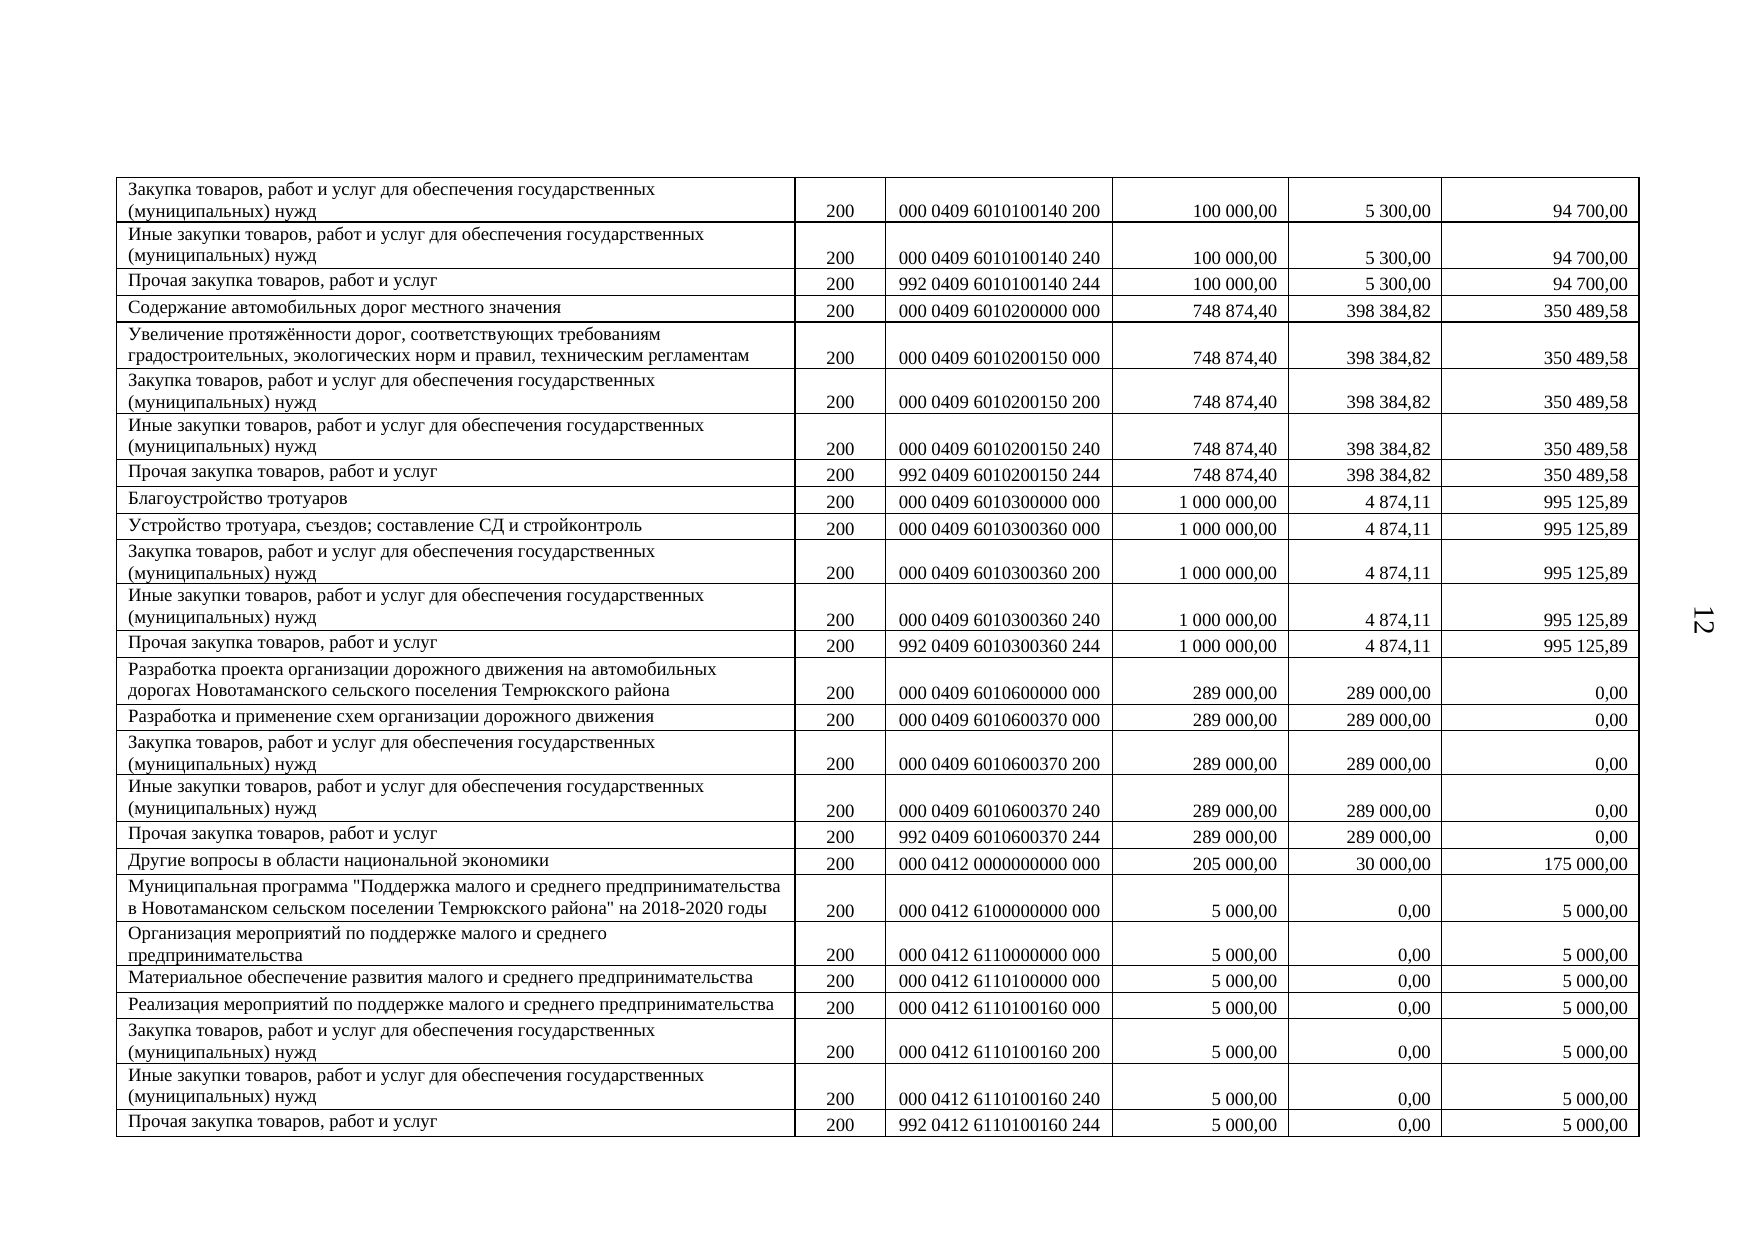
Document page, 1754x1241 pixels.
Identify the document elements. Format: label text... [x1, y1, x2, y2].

table_cell 1 000 000,00 [1113, 514, 1288, 539]
table_cell 5 000,00 [1442, 922, 1638, 965]
table_cell Иные закупки товаров, работ и услуг для обеспечения государственных (муниципальных) нужд [117, 414, 794, 459]
table_cell Прочая закупка товаров, работ и услуг [117, 822, 794, 848]
table_cell 0,00 [1442, 705, 1638, 730]
table_cell 5 000,00 [1113, 1064, 1288, 1109]
table_cell 0,00 [1289, 1110, 1441, 1136]
table_cell Реализация мероприятий по поддержке малого и среднего предпринимательства [117, 993, 794, 1018]
table_cell 5 000,00 [1442, 993, 1638, 1018]
table_cell Содержание автомобильных дорог местного значения [117, 296, 794, 321]
table_cell Муниципальная программа "Поддержка малого и среднего предпринимательства в Новотаманском сельском поселении Темрюкского района" на 2018-2020 годы [117, 875, 794, 921]
table_cell 398 384,82 [1289, 369, 1441, 412]
table_cell Закупка товаров, работ и услуг для обеспечения государственных (муниципальных) нужд [117, 1019, 794, 1062]
table_cell 5 000,00 [1113, 966, 1288, 992]
table_cell 748 874,40 [1113, 414, 1288, 459]
table_cell 100 000,00 [1113, 269, 1288, 295]
table_cell 289 000,00 [1289, 731, 1441, 774]
table_cell Закупка товаров, работ и услуг для обеспечения государственных (муниципальных) нужд [117, 731, 794, 774]
table_cell 200 [796, 487, 885, 512]
table_cell 289 000,00 [1289, 822, 1441, 848]
table_cell 289 000,00 [1113, 731, 1288, 774]
table_cell 4 874,11 [1289, 487, 1441, 512]
table_cell 5 000,00 [1113, 875, 1288, 921]
table_cell 000 0409 6010100140 240 [886, 223, 1112, 268]
table_cell 4 874,11 [1289, 584, 1441, 630]
table_cell 992 0409 6010200150 244 [886, 460, 1112, 486]
table_cell 200 [796, 631, 885, 657]
table_cell 000 0409 6010300000 000 [886, 487, 1112, 512]
table_cell 350 489,58 [1442, 296, 1638, 321]
table_cell 0,00 [1442, 658, 1638, 703]
table_cell Иные закупки товаров, работ и услуг для обеспечения государственных (муниципальных) нужд [117, 584, 794, 630]
table_cell 200 [796, 822, 885, 848]
table_cell Материальное обеспечение развития малого и среднего предпринимательства [117, 966, 794, 992]
table_cell 289 000,00 [1113, 822, 1288, 848]
table_cell Разработка проекта организации дорожного движения на автомобильных дорогах Новотаманского сельского поселения Темрюкского района [117, 658, 794, 703]
table_cell 000 0409 6010600370 200 [886, 731, 1112, 774]
table_cell 5 300,00 [1289, 178, 1441, 221]
table_cell 175 000,00 [1442, 849, 1638, 874]
table_cell 5 000,00 [1442, 1110, 1638, 1136]
table_cell 200 [796, 323, 885, 368]
table_cell 000 0412 6110000000 000 [886, 922, 1112, 965]
table_cell 000 0412 6100000000 000 [886, 875, 1112, 921]
table_cell 5 000,00 [1113, 993, 1288, 1018]
table_cell 200 [796, 849, 885, 874]
table_cell 200 [796, 514, 885, 539]
table_cell 992 0409 6010600370 244 [886, 822, 1112, 848]
table_cell 398 384,82 [1289, 323, 1441, 368]
table_cell Прочая закупка товаров, работ и услуг [117, 1110, 794, 1136]
table_cell 5 300,00 [1289, 269, 1441, 295]
table_cell 000 0409 6010100140 200 [886, 178, 1112, 221]
table_cell 200 [796, 296, 885, 321]
table_cell 289 000,00 [1289, 775, 1441, 821]
table_cell 289 000,00 [1113, 705, 1288, 730]
table_cell 289 000,00 [1289, 658, 1441, 703]
table_cell 289 000,00 [1113, 658, 1288, 703]
table_cell Иные закупки товаров, работ и услуг для обеспечения государственных (муниципальных) нужд [117, 775, 794, 821]
table_cell Прочая закупка товаров, работ и услуг [117, 460, 794, 486]
table_cell 200 [796, 775, 885, 821]
table_cell 992 0412 6110100160 244 [886, 1110, 1112, 1136]
table_cell 200 [796, 178, 885, 221]
table_cell 200 [796, 1064, 885, 1109]
table_cell 5 000,00 [1113, 1110, 1288, 1136]
table_cell 000 0409 6010200000 000 [886, 296, 1112, 321]
table_cell 200 [796, 414, 885, 459]
table_cell 000 0409 6010200150 000 [886, 323, 1112, 368]
table_cell 398 384,82 [1289, 414, 1441, 459]
table_cell 0,00 [1442, 731, 1638, 774]
table_cell 200 [796, 584, 885, 630]
table_cell 200 [796, 369, 885, 412]
table_cell 000 0409 6010200150 200 [886, 369, 1112, 412]
table_cell 000 0409 6010300360 200 [886, 540, 1112, 583]
table_cell 398 384,82 [1289, 296, 1441, 321]
table_cell Устройство тротуара, съездов; составление СД и стройконтроль [117, 514, 794, 539]
table_cell 200 [796, 269, 885, 295]
table_cell 94 700,00 [1442, 223, 1638, 268]
table_cell 289 000,00 [1289, 705, 1441, 730]
table_cell Иные закупки товаров, работ и услуг для обеспечения государственных (муниципальных) нужд [117, 223, 794, 268]
table_cell 350 489,58 [1442, 460, 1638, 486]
table_cell 5 000,00 [1442, 966, 1638, 992]
table_cell 5 300,00 [1289, 223, 1441, 268]
table_cell 200 [796, 1110, 885, 1136]
table_cell 0,00 [1289, 966, 1441, 992]
table_cell 200 [796, 540, 885, 583]
table_cell 5 000,00 [1442, 875, 1638, 921]
table_cell 748 874,40 [1113, 460, 1288, 486]
table_cell 200 [796, 658, 885, 703]
table_cell 0,00 [1289, 922, 1441, 965]
table_cell 200 [796, 875, 885, 921]
table_cell Увеличение протяжённости дорог, соответствующих требованиям градостроительных, экологических норм и правил, техническим регламентам [117, 323, 794, 368]
table_cell 1 000 000,00 [1113, 487, 1288, 512]
table_cell 200 [796, 1019, 885, 1062]
table_cell Другие вопросы в области национальной экономики [117, 849, 794, 874]
table_cell 30 000,00 [1289, 849, 1441, 874]
table_cell 995 125,89 [1442, 584, 1638, 630]
table_cell 200 [796, 460, 885, 486]
table_cell 0,00 [1289, 875, 1441, 921]
table_cell Благоустройство тротуаров [117, 487, 794, 512]
table_cell 4 874,11 [1289, 631, 1441, 657]
table_cell 000 0412 6110100000 000 [886, 966, 1112, 992]
table_cell 100 000,00 [1113, 178, 1288, 221]
table_cell 5 000,00 [1113, 922, 1288, 965]
table_cell 94 700,00 [1442, 269, 1638, 295]
table_cell 0,00 [1289, 1019, 1441, 1062]
table_cell 5 000,00 [1442, 1064, 1638, 1109]
table_cell 995 125,89 [1442, 631, 1638, 657]
table_cell Прочая закупка товаров, работ и услуг [117, 631, 794, 657]
table_cell 000 0409 6010600370 240 [886, 775, 1112, 821]
table_cell 000 0412 6110100160 240 [886, 1064, 1112, 1109]
table_cell Организация мероприятий по поддержке малого и среднего предпринимательства [117, 922, 794, 965]
table_cell 1 000 000,00 [1113, 584, 1288, 630]
table_cell 995 125,89 [1442, 540, 1638, 583]
table_cell 5 000,00 [1442, 1019, 1638, 1062]
table_cell 748 874,40 [1113, 296, 1288, 321]
table_cell 0,00 [1289, 993, 1441, 1018]
table_cell Закупка товаров, работ и услуг для обеспечения государственных (муниципальных) нужд [117, 178, 794, 221]
table_cell 000 0409 6010200150 240 [886, 414, 1112, 459]
table_cell 205 000,00 [1113, 849, 1288, 874]
table_cell 0,00 [1442, 775, 1638, 821]
table_cell Разработка и применение схем организации дорожного движения [117, 705, 794, 730]
table_cell Иные закупки товаров, работ и услуг для обеспечения государственных (муниципальных) нужд [117, 1064, 794, 1109]
table_cell 992 0409 6010300360 244 [886, 631, 1112, 657]
table_cell 94 700,00 [1442, 178, 1638, 221]
table_cell 4 874,11 [1289, 540, 1441, 583]
table_cell 000 0409 6010300360 000 [886, 514, 1112, 539]
table_cell 289 000,00 [1113, 775, 1288, 821]
table_cell 995 125,89 [1442, 514, 1638, 539]
table_cell 200 [796, 993, 885, 1018]
table_cell 200 [796, 705, 885, 730]
table_cell 000 0412 6110100160 200 [886, 1019, 1112, 1062]
table_cell 350 489,58 [1442, 414, 1638, 459]
table_cell 0,00 [1442, 822, 1638, 848]
table_cell 200 [796, 223, 885, 268]
table_cell 000 0409 6010300360 240 [886, 584, 1112, 630]
table_cell 350 489,58 [1442, 369, 1638, 412]
table_cell 000 0409 6010600000 000 [886, 658, 1112, 703]
table_cell 748 874,40 [1113, 323, 1288, 368]
table_cell 748 874,40 [1113, 369, 1288, 412]
table_cell 0,00 [1289, 1064, 1441, 1109]
table_cell 200 [796, 966, 885, 992]
table_cell 992 0409 6010100140 244 [886, 269, 1112, 295]
table_cell 350 489,58 [1442, 323, 1638, 368]
table_cell 398 384,82 [1289, 460, 1441, 486]
table_cell 200 [796, 731, 885, 774]
table_cell 1 000 000,00 [1113, 631, 1288, 657]
table_cell Прочая закупка товаров, работ и услуг [117, 269, 794, 295]
table_cell 5 000,00 [1113, 1019, 1288, 1062]
table_cell 200 [796, 922, 885, 965]
table_cell 995 125,89 [1442, 487, 1638, 512]
table_cell Закупка товаров, работ и услуг для обеспечения государственных (муниципальных) нужд [117, 369, 794, 412]
table_cell Закупка товаров, работ и услуг для обеспечения государственных (муниципальных) нужд [117, 540, 794, 583]
table_cell 000 0412 6110100160 000 [886, 993, 1112, 1018]
table_cell 4 874,11 [1289, 514, 1441, 539]
table_cell 000 0409 6010600370 000 [886, 705, 1112, 730]
table_cell 100 000,00 [1113, 223, 1288, 268]
table_cell 1 000 000,00 [1113, 540, 1288, 583]
table_cell 000 0412 0000000000 000 [886, 849, 1112, 874]
